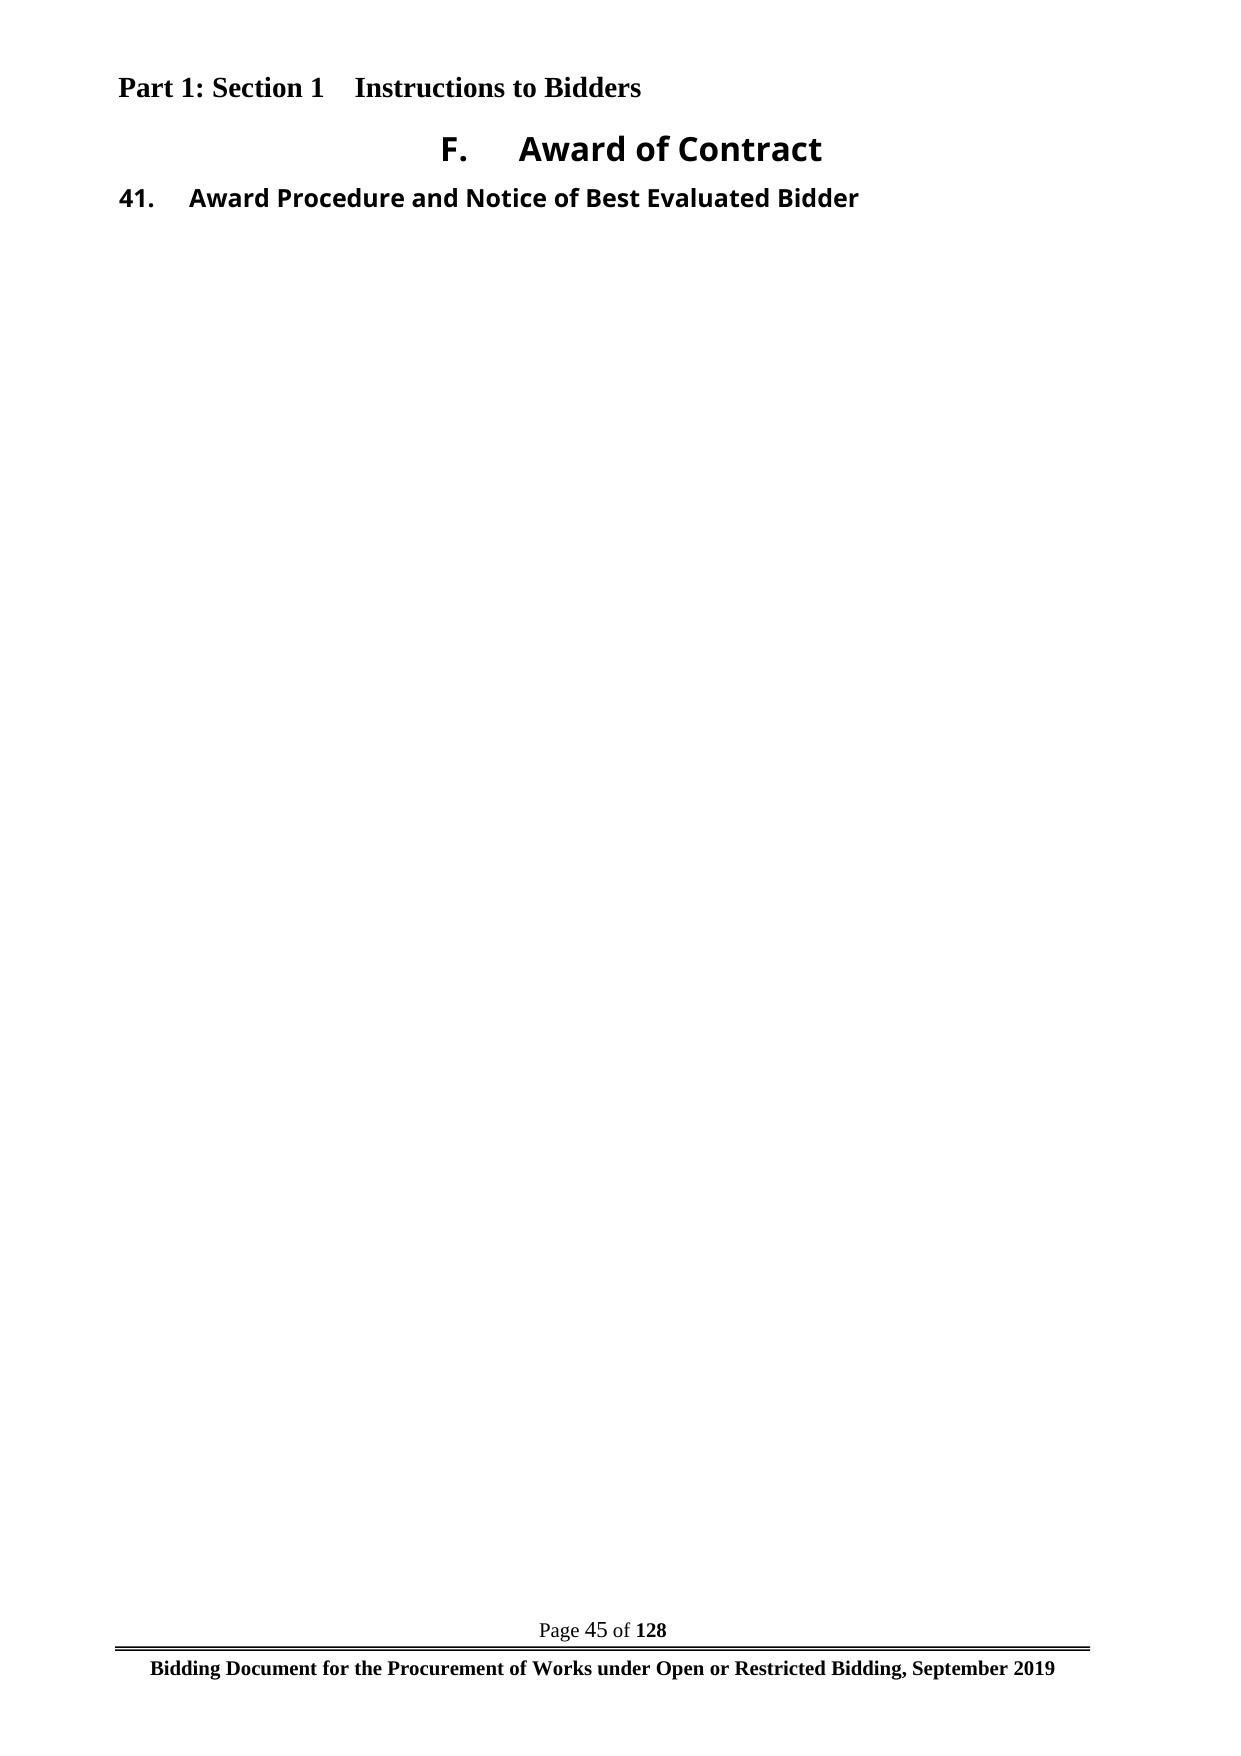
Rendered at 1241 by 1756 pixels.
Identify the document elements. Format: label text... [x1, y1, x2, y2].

table_cell F. Award of Contract [115, 102, 1130, 171]
table_cell 41. Award Procedure and Notice of Best Evaluated Bidder [115, 171, 1130, 213]
